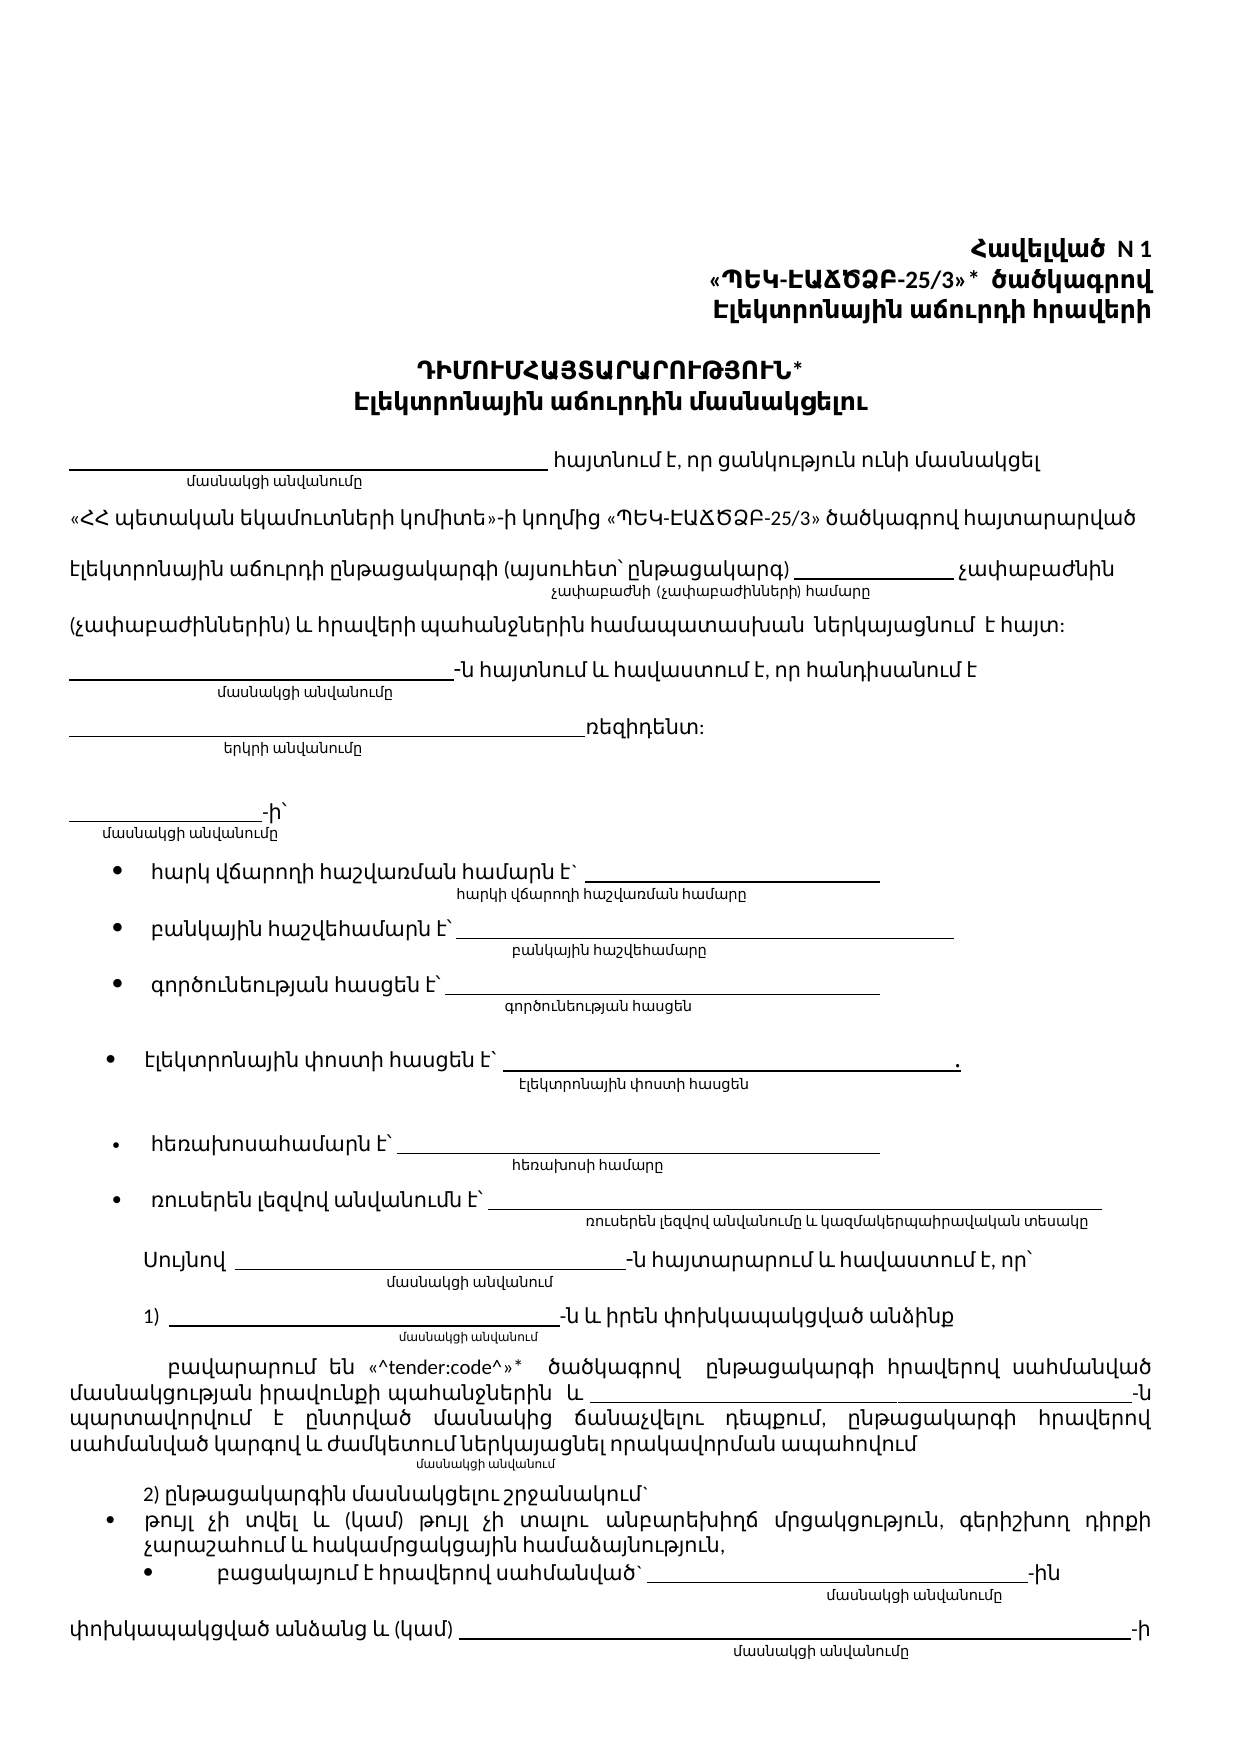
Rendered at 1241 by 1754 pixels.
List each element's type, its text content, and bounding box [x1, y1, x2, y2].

text Էլեկտրոնային աճուրդի հրավերի [69, 294, 1152, 325]
list գործունեության հասցեն է՝ [113, 972, 1152, 998]
text հեռախոսի համարը [438, 1156, 1152, 1187]
text մասնակցի անվանում [69, 1329, 1152, 1354]
list հեռախոսահամարն է՝ [113, 1131, 1152, 1156]
text ԴԻՄՈՒՄՀԱՅՏԱՐԱՐՈՒԹՅՈՒՆ* [69, 356, 1152, 386]
text մասնակցի անվանումը [69, 472, 1152, 503]
text -ն հայտնում և հավաստում է, որ հանդիսանում է [69, 653, 1152, 684]
text մասնակցի անվանումը [69, 1586, 1152, 1616]
text ռեզիդենտ: [69, 714, 1152, 739]
text 1) -ն և իրեն փոխկապակցված անձինք [69, 1304, 1152, 1329]
text բավարարում են «^tender:code^»* ծածկագրով ընթացակարգի հրավերով սահմանված մասնակցության իրավունքի պահանջներին և -ն պարտավորվում է ընտրված մասնակից ճանաչվելու դեպքում, ընթացակարգի հրավերով սահմանված կարգով և ժամկետում ներկայացնել որակավորման ապահովում [69, 1354, 1152, 1456]
text էլեկտրոնային աճուրդի ընթացակարգի (այսուհետ՝ ընթացակարգ) չափաբաժնին [69, 556, 1152, 582]
list բացակայում է հրավերով սահմանված` -ին [69, 1558, 1152, 1586]
text Հավելված N 1 [69, 233, 1152, 264]
text 2) ընթացակարգին մասնակցելու շրջանակում` [69, 1482, 1152, 1507]
text Սույնով -ն հայտարարում և հավաստում է, որ՝ [69, 1243, 1152, 1273]
text փոխկապակցված անձանց և (կամ) -ի [69, 1616, 1152, 1642]
text «ՊԵԿ-ԷԱՃԾՁԲ-25/3»* ծածկագրով [69, 264, 1152, 294]
text մասնակցի անվանումը [69, 824, 1152, 855]
text հարկի վճարողի հաշվառման համարը [69, 885, 1152, 916]
list հարկ վճարողի հաշվառման համարն է` [113, 855, 1152, 885]
text մասնակցի անվանումը [69, 684, 1152, 714]
text հայտնում է, որ ցանկություն ունի մասնակցել [69, 447, 1152, 472]
subtitle Էլեկտրոնային աճուրդին մասնակցելու [69, 386, 1152, 417]
text ռուսերեն լեզվով անվանումը և կազմակերպաիրավական տեսակը [512, 1212, 1152, 1243]
text բանկային հաշվեհամարը [438, 941, 1152, 972]
text երկրի անվանումը [69, 739, 1152, 770]
text մասնակցի անվանում [69, 1273, 1152, 1304]
list էլեկտրոնային փոստի հասցեն է` . [107, 1041, 1152, 1075]
text չափաբաժնի (չափաբաժինների) համարը [69, 582, 1152, 612]
list բանկային հաշվեհամարն է՝ [113, 916, 1152, 941]
text գործունեության հասցեն [69, 998, 1152, 1028]
text էլեկտրոնային փոստի հասցեն [364, 1075, 1152, 1105]
list թույլ չի տվել և (կամ) թույլ չի տալու անբարեխիղճ մրցակցություն, գերիշխող դիրքի չարաշահում և հակամրցակցային համաձայնություն, [107, 1507, 1152, 1558]
text մասնակցի անվանումը [69, 1642, 1152, 1672]
text «ՀՀ պետական եկամուտների կոմիտե»-ի կողմից «ՊԵԿ-ԷԱՃԾՁԲ-25/3» ծածկագրով հայտարարված [69, 503, 1152, 531]
list ռուսերեն լեզվով անվանումն է՝ [113, 1187, 1152, 1212]
text (չափաբաժիններին) և հրավերի պահանջներին համապատասխան ներկայացնում է հայտ: [69, 612, 1152, 638]
text մասնակցի անվանում [69, 1456, 1152, 1482]
text -ի՝ [69, 799, 1152, 824]
